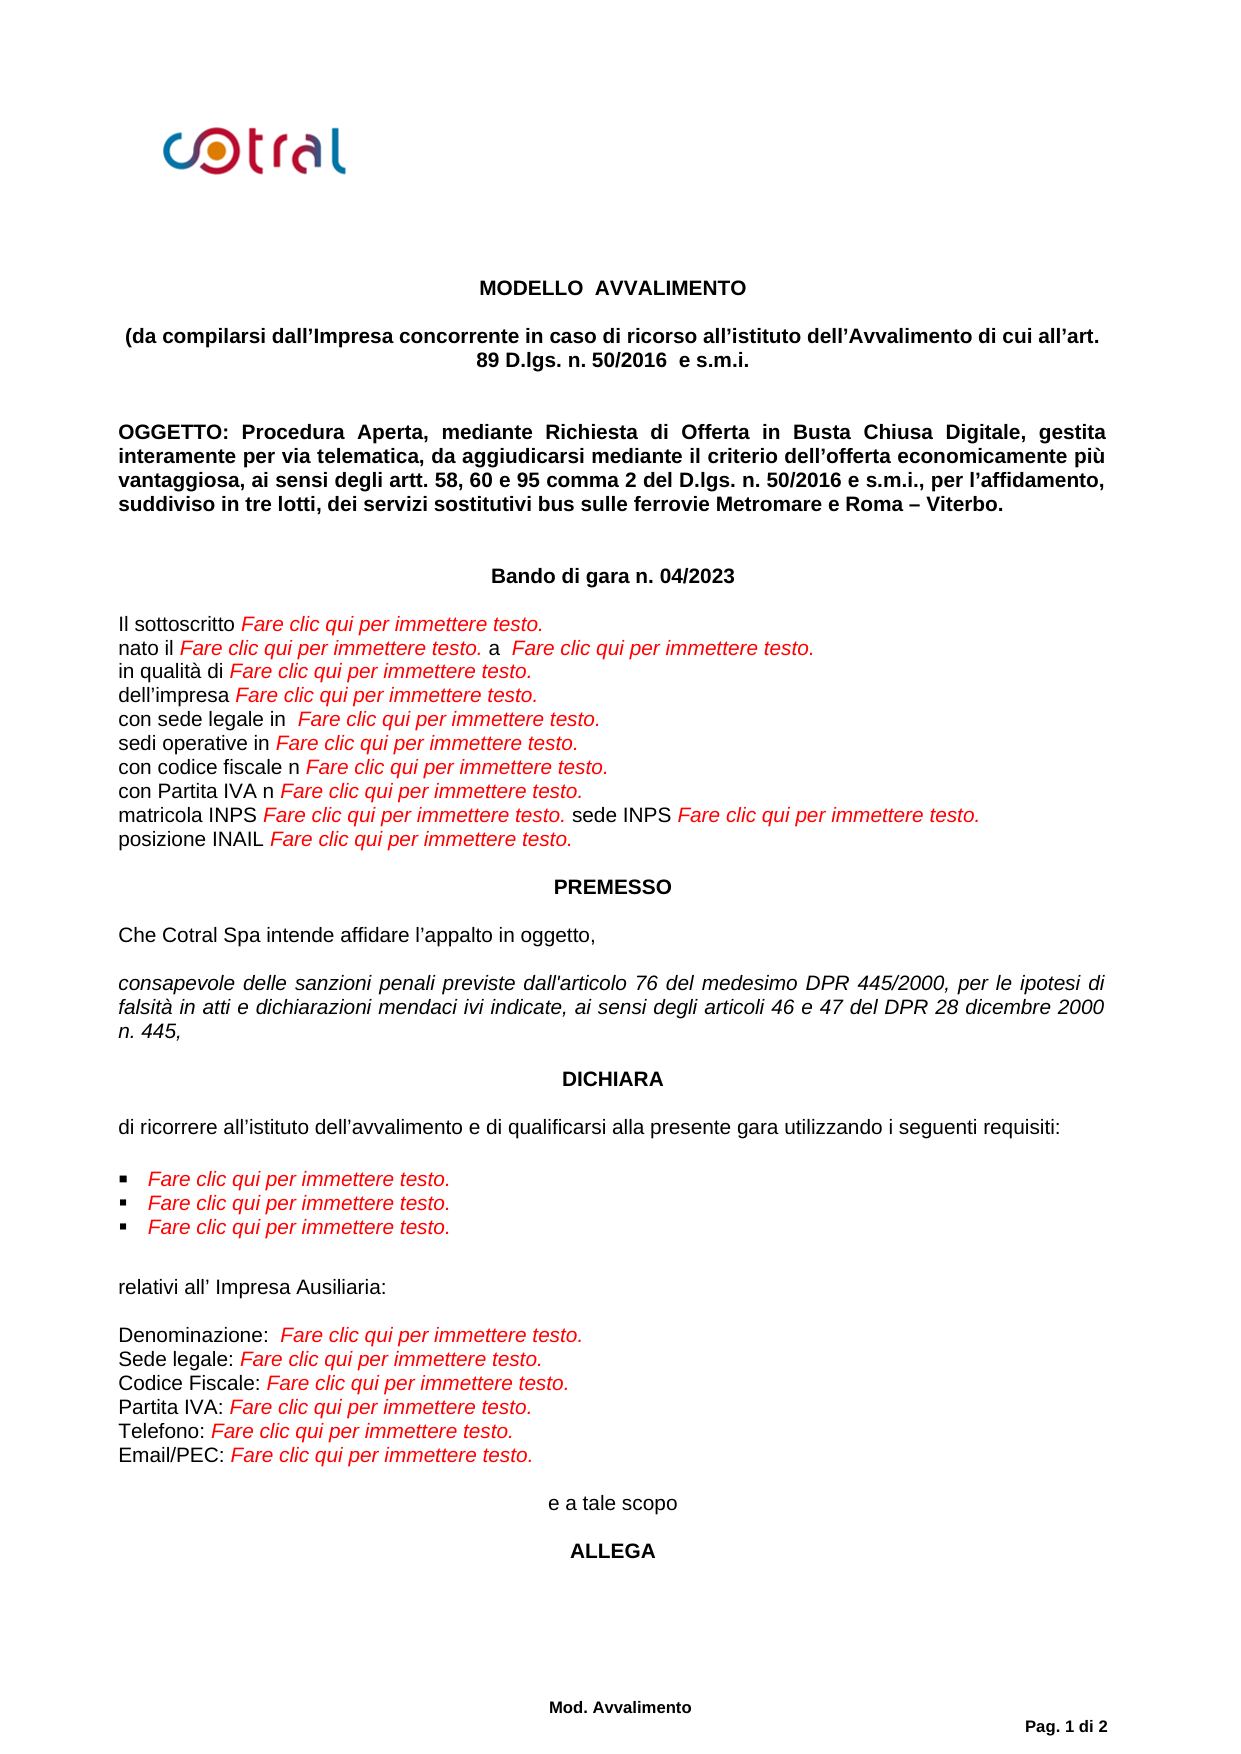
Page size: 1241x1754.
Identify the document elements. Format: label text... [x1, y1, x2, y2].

text Partita IVA: [118, 1395, 1107, 1419]
text (da compilarsi dall’Impresa concorrente in caso di ricorso all’istituto dell’Avvalimento di cui all’art. 89 D.lgs. n. 50/2016 e s.m.i. [118, 324, 1107, 372]
text Che Cotral Spa intende affidare l’appalto in oggetto, [118, 923, 1107, 947]
text in qualità di [118, 659, 1107, 683]
text consapevole delle sanzioni penali previste dall'articolo 76 del medesimo DPR 445/2000, per le ipotesi di falsità in atti e dichiarazioni mendaci ivi indicate, ai sensi degli articoli 46 e 47 del DPR 28 dicembre 2000 n. 445, [118, 971, 1107, 1043]
text Sede legale: [118, 1347, 1107, 1371]
text dell’impresa [118, 683, 1107, 707]
text matricola INPS sede INPS [118, 803, 1107, 827]
text Telefono: [118, 1419, 1107, 1443]
text con codice fiscale n [118, 755, 1107, 779]
text posizione INAIL [118, 827, 1107, 851]
text OGGETTO: Procedura Aperta, mediante Richiesta di Offerta in Busta Chiusa Digitale, gestita interamente per via telematica, da aggiudicarsi mediante il criterio dell’offerta economicamente più vantaggiosa, ai sensi degli artt. 58, 60 e 95 comma 2 del D.lgs. n. 50/2016 e s.m.i., per l’affidamento, suddiviso in tre lotti, dei servizi sostitutivi bus sulle ferrovie Metromare e Roma – Viterbo. [118, 420, 1107, 516]
picture [118, 75, 390, 228]
text Codice Fiscale: [118, 1371, 1107, 1395]
text ALLEGA [118, 1538, 1107, 1562]
text sedi operative in [118, 731, 1107, 755]
text DICHIARA [118, 1067, 1107, 1091]
text di ricorrere all’istituto dell’avvalimento e di qualificarsi alla presente gara utilizzando i seguenti requisiti: [118, 1114, 1107, 1138]
text PREMESSO [118, 875, 1107, 899]
text con Partita IVA n [118, 779, 1107, 803]
text Il sottoscritto [118, 611, 1107, 635]
text relativi all’ Impresa Ausiliaria: [118, 1275, 1107, 1299]
text MODELLO AVVALIMENTO [118, 276, 1107, 300]
text Denominazione: [118, 1323, 1107, 1347]
text Email/PEC: [118, 1443, 1107, 1467]
text con sede legale in [118, 707, 1107, 731]
text nato il a [118, 635, 1107, 659]
text Bando di gara n. 04/2023 [118, 563, 1107, 587]
text e a tale scopo [118, 1491, 1107, 1514]
